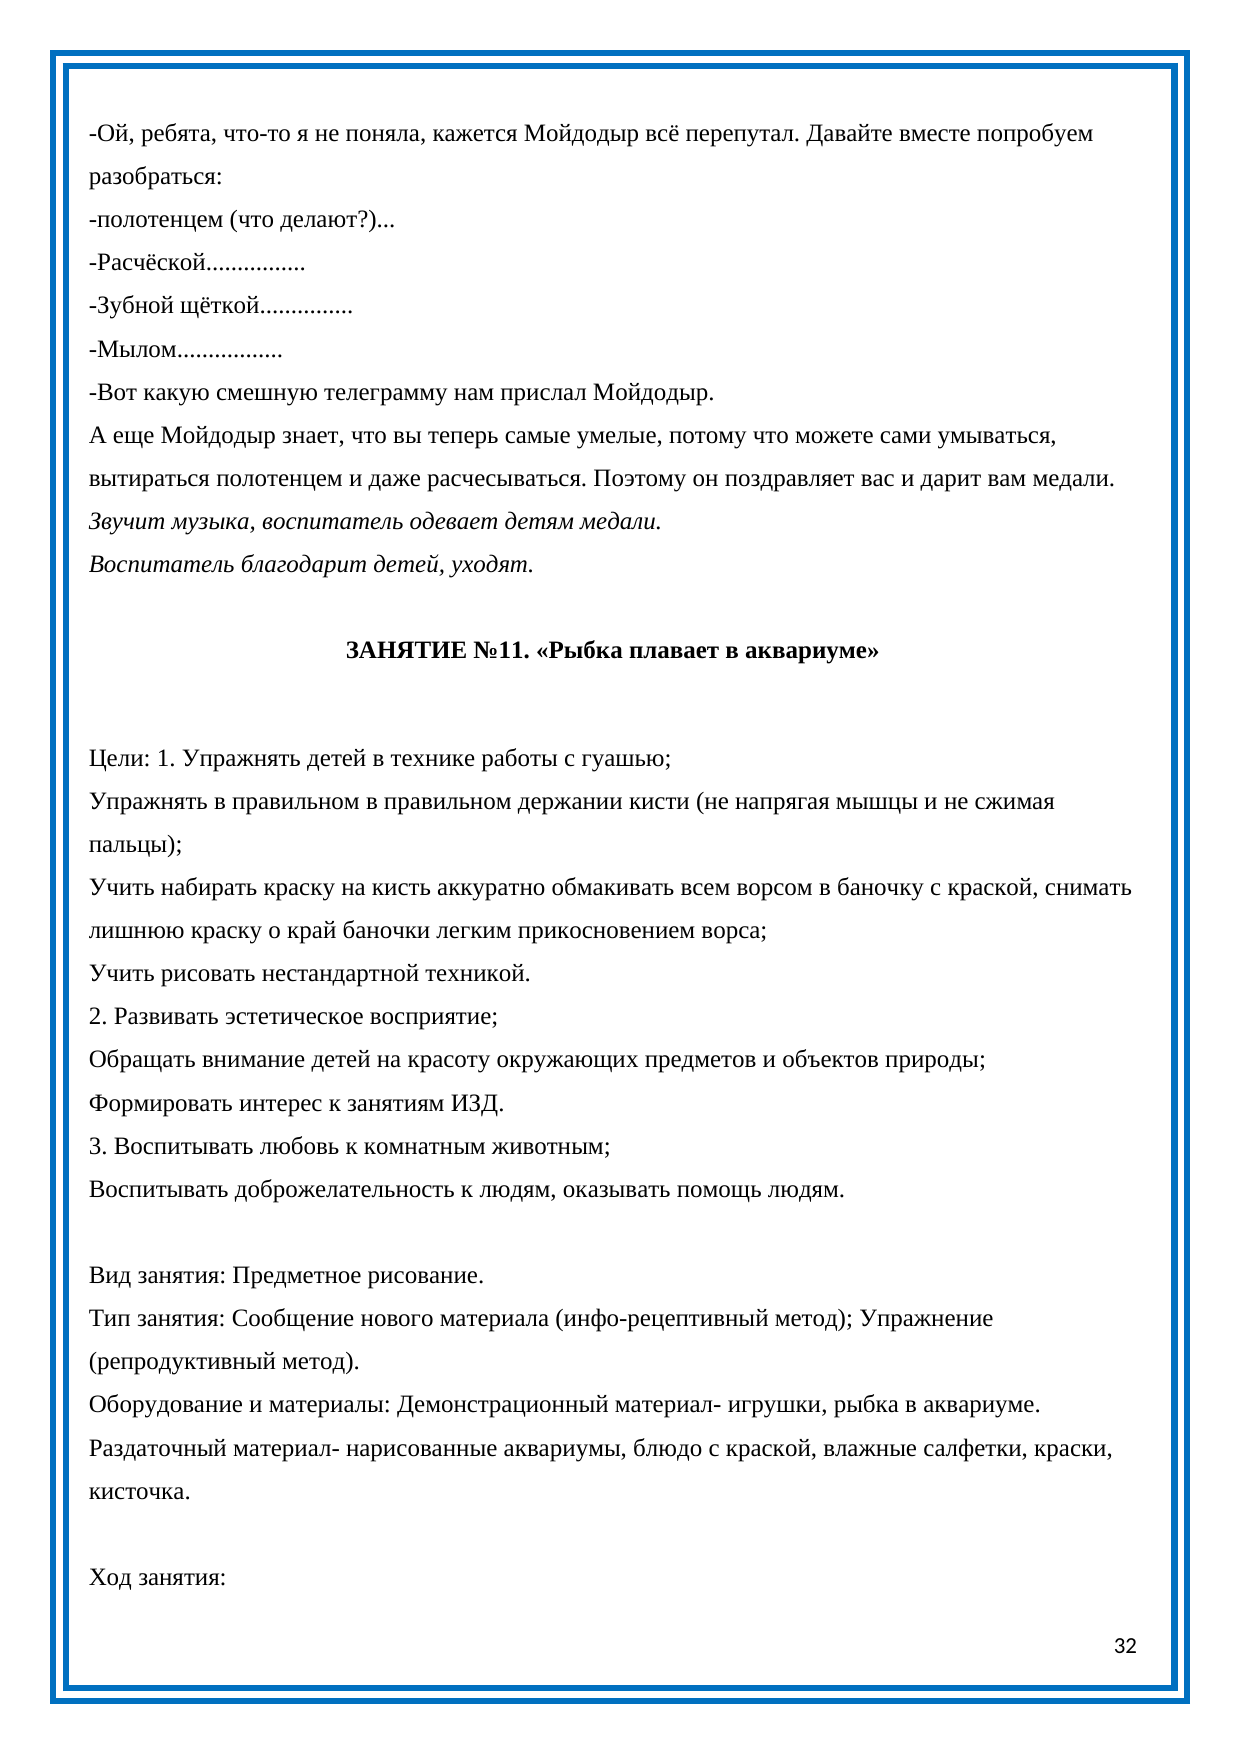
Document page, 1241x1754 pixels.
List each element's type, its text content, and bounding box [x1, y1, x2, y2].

text -Мылом................. [88, 334, 1137, 362]
text -Ой, ребята, что-то я не поняла, кажется Мойдодыр всё перепутал. Давайте вместе попробуем разобраться: [88, 118, 1137, 190]
text -Зубной щёткой............... [88, 291, 1137, 319]
text Воспитатель благодарит детей, уходят. [88, 549, 1137, 578]
text А еще Мойдодыр знает, что вы теперь самые умелые, потому что можете сами умываться, вытираться полотенцем и даже расчесываться. Поэтому он поздравляет вас и дарит вам медали. [88, 420, 1137, 492]
text -Расчёской................ [88, 247, 1137, 276]
text ЗАНЯТИЕ №11. «Рыбка плавает в аквариуме» [88, 636, 1137, 664]
text -Вот какую смешную телеграмму нам прислал Мойдодыр. [88, 377, 1137, 406]
text Звучит музыка, воспитатель одевает детям медали. [88, 506, 1137, 535]
text -полотенцем (что делают?)... [88, 204, 1137, 233]
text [88, 699, 1137, 1591]
